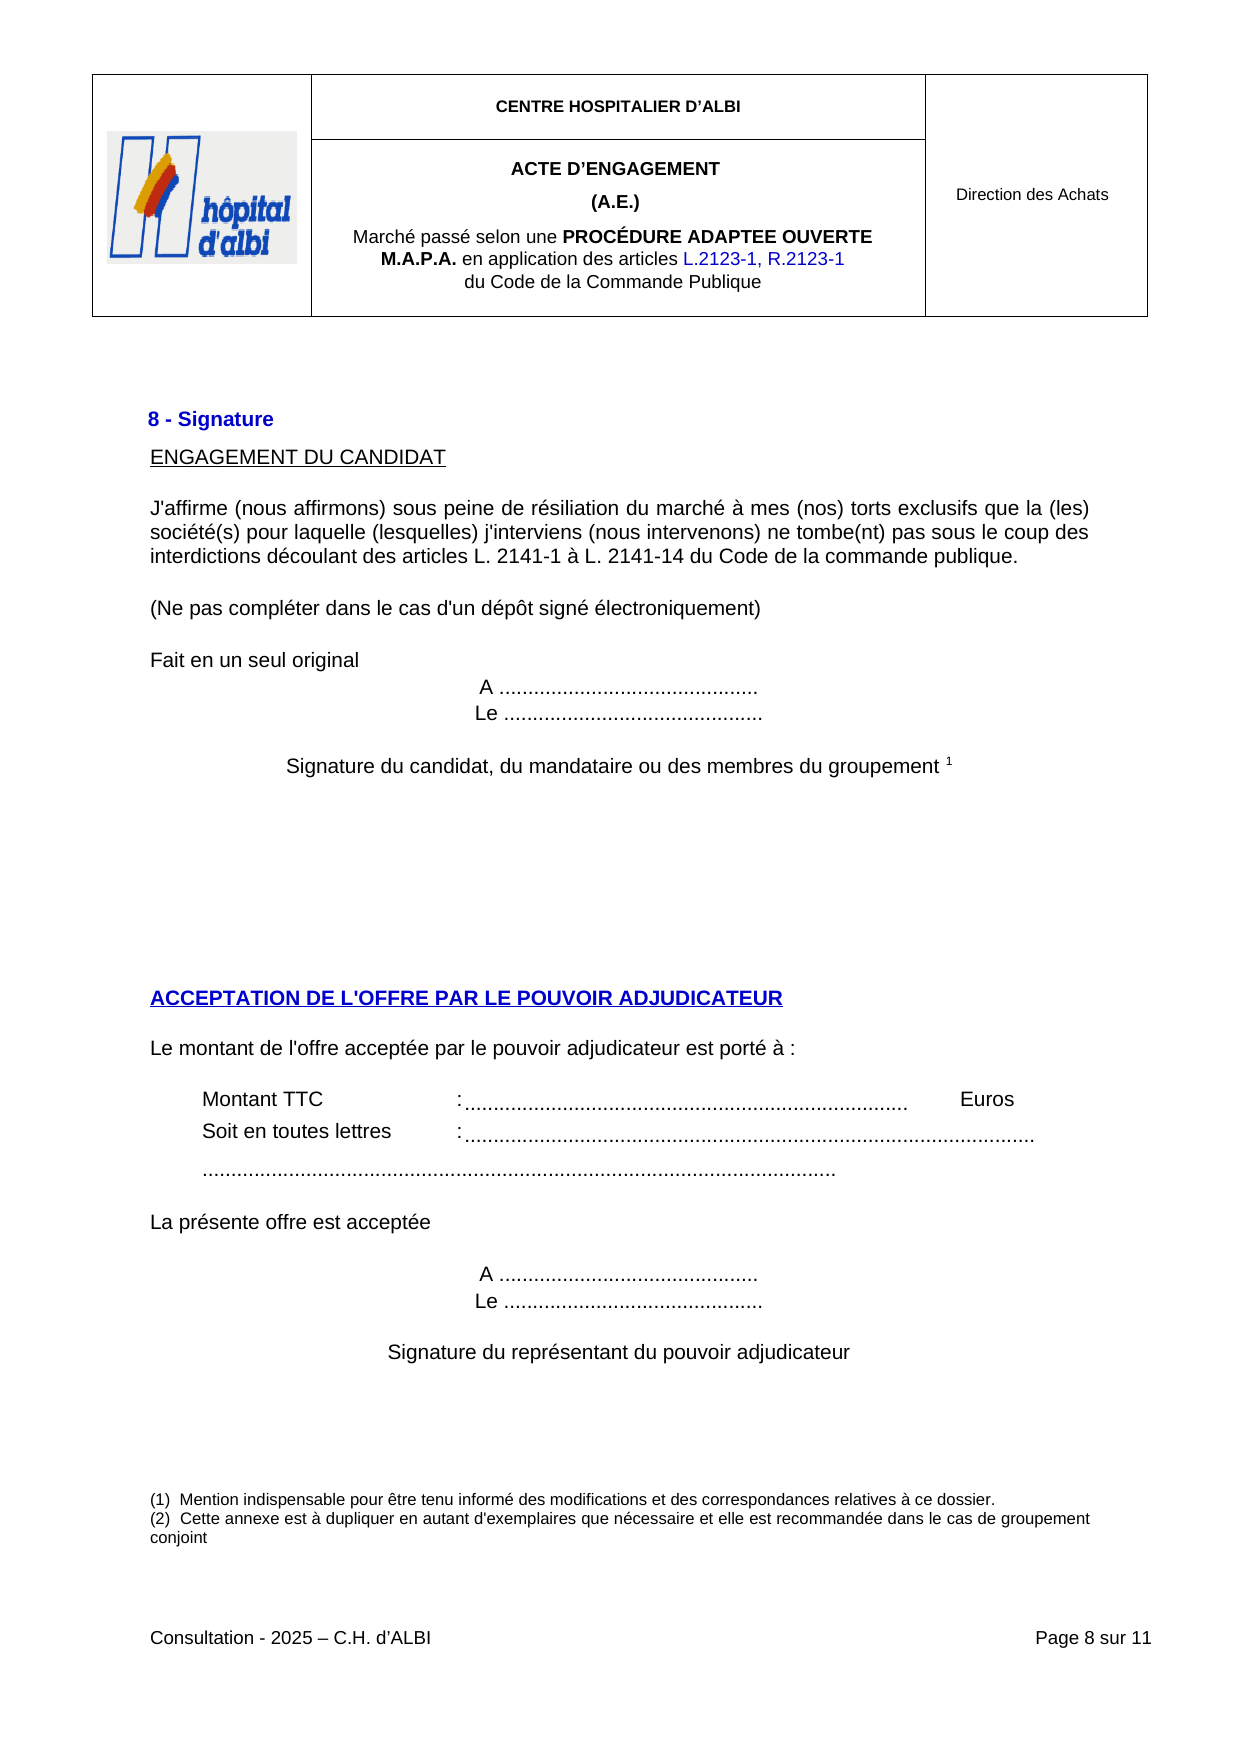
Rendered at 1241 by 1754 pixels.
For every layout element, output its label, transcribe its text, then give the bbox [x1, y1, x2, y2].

text La présente offre est acceptée [150, 1208, 1091, 1234]
subtitle 8 - Signature [148, 407, 1093, 431]
table_cell ................................................................................................... [464, 1119, 1098, 1151]
table_cell Soit en toutes lettres [202, 1119, 452, 1151]
text Le ............................................. [150, 699, 1088, 726]
text A ............................................. [150, 673, 1088, 699]
text A ............................................. [150, 1261, 1088, 1287]
text Le montant de l'offre acceptée par le pouvoir adjudicateur est porté à : [150, 1034, 1091, 1061]
text Signature du candidat, du mandataire ou des membres du groupement 1 [150, 752, 1088, 779]
text .............................................................................................................. [202, 1157, 1039, 1181]
text Le ............................................. [150, 1289, 1088, 1313]
text ENGAGEMENT DU CANDIDAT [150, 443, 1091, 469]
text ACCEPTATION DE L'OFFRE PAR LE POUVOIR ADJUDICATEUR [150, 985, 1091, 1009]
picture [106, 127, 298, 264]
table_header Montant TTC [202, 1087, 452, 1119]
text Fait en un seul original [150, 647, 1091, 673]
text Signature du représentant du pouvoir adjudicateur [150, 1338, 1088, 1364]
table_header ............................................................................. [464, 1087, 960, 1119]
table_header Euros [960, 1087, 1098, 1119]
text (Ne pas compléter dans le cas d'un dépôt signé électroniquement) [150, 594, 1091, 621]
text J'affirme (nous affirmons) sous peine de résiliation du marché à mes (nos) torts exclusifs que la (les) société(s) pour laquelle (lesquelles) j'interviens (nous intervenons) ne tombe(nt) pas sous le coup des interdictions découlant des articles L. 2141-1 à L. 2141-14 du Code de la commande publique. [150, 496, 1091, 568]
